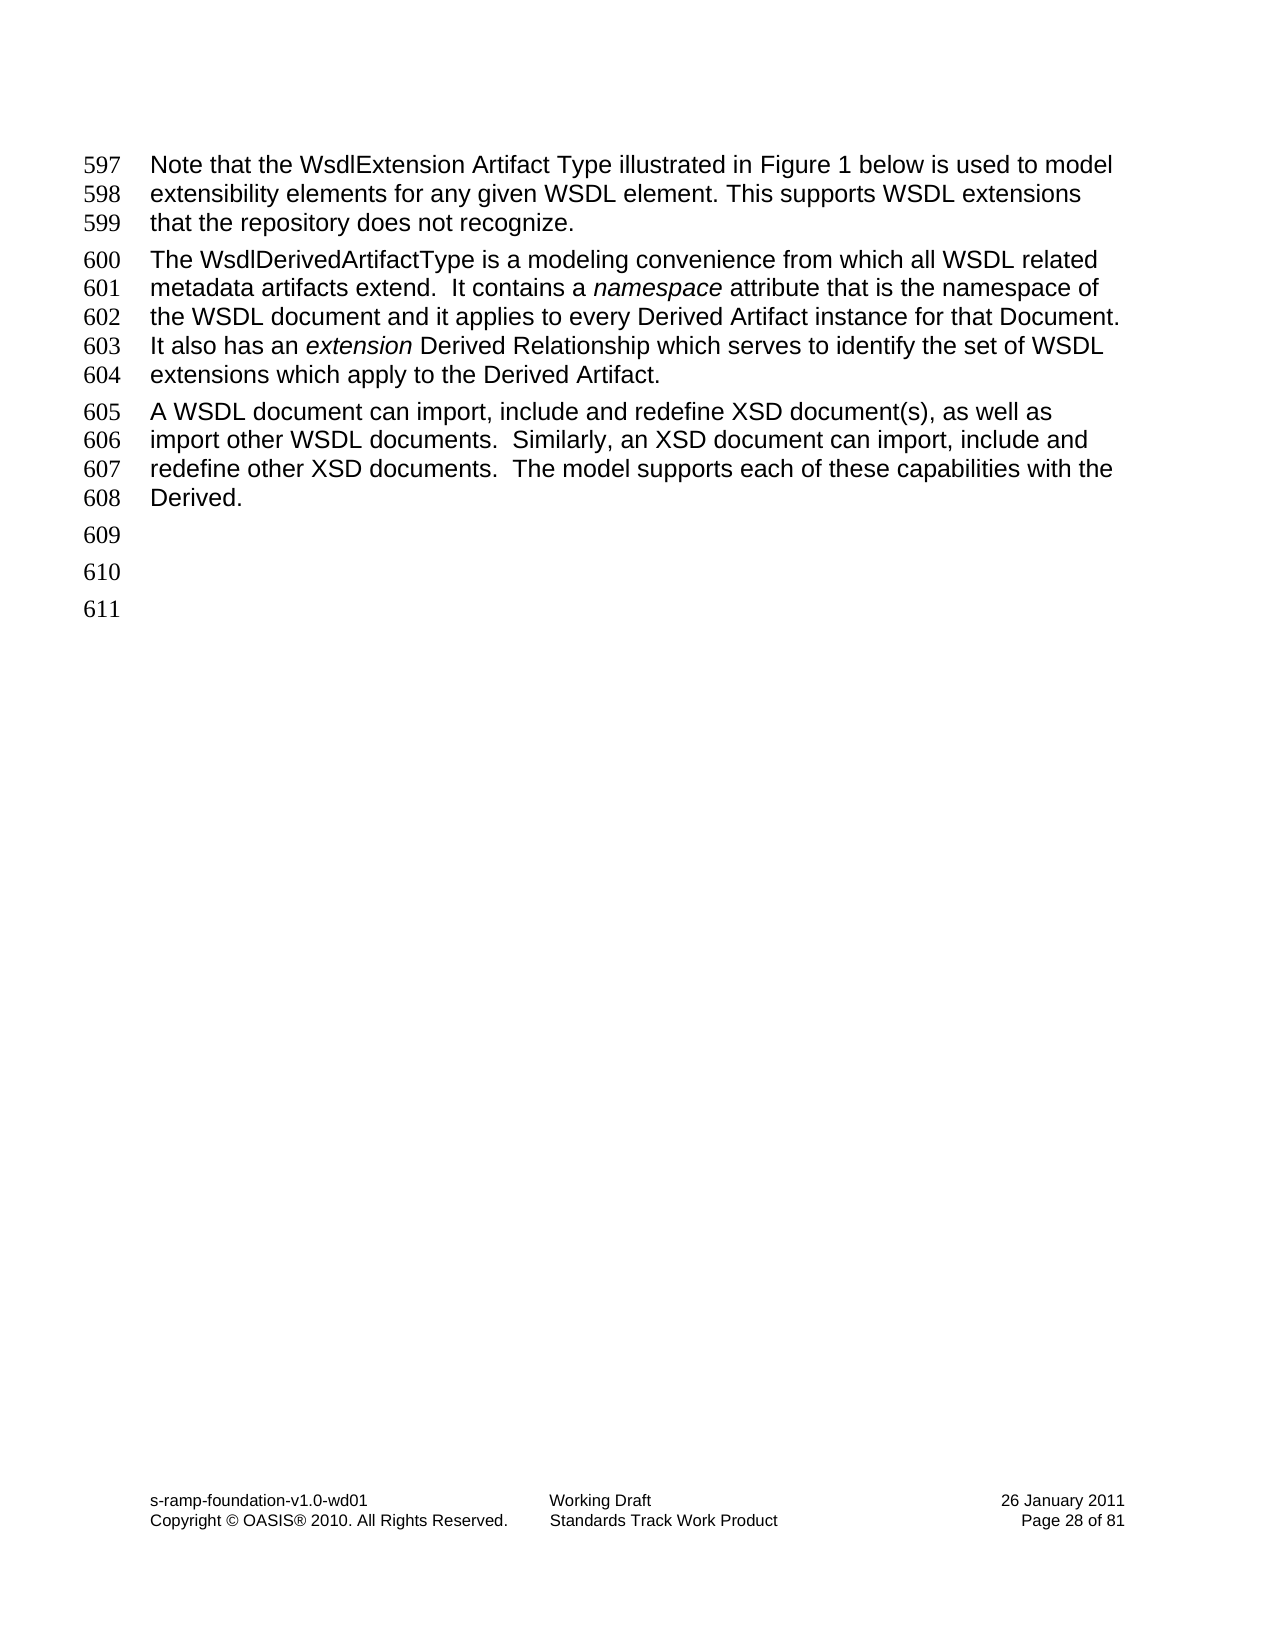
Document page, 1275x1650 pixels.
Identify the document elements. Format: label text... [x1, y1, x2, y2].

text A WSDL document can import, include and redefine XSD document(s), as well as import other WSDL documents. Similarly, an XSD document can import, include and redefine other XSD documents. The model supports each of these capabilities with the Derived. [150, 397, 1125, 512]
text The WsdlDerivedArtifactType is a modeling convenience from which all WSDL related metadata artifacts extend. It contains a namespace attribute that is the namespace of the WSDL document and it applies to every Derived Artifact instance for that Document. It also has an extension Derived Relationship which serves to identify the set of WSDL extensions which apply to the Derived Artifact. [150, 244, 1125, 388]
